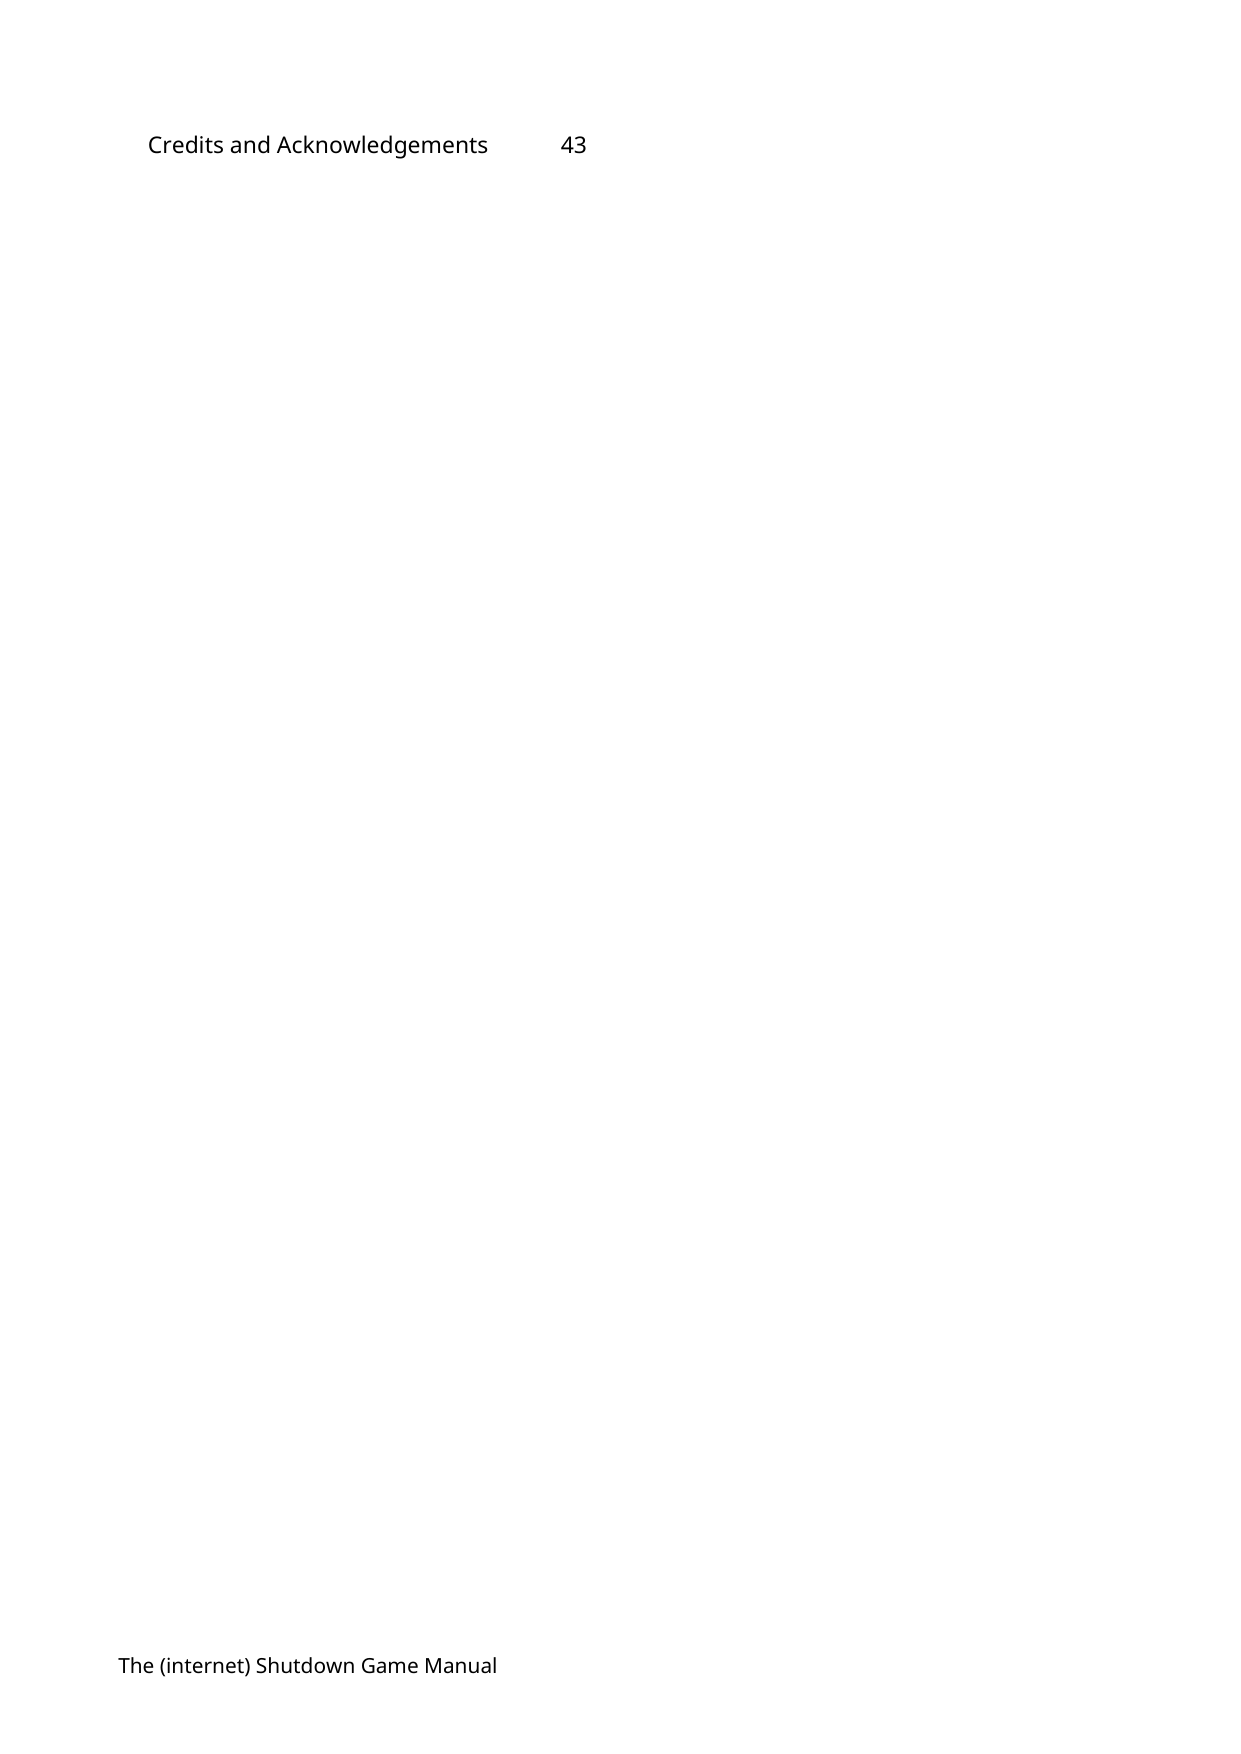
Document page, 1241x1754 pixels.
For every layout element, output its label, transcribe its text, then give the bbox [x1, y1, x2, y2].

text Credits and Acknowledgements 43 [148, 118, 1122, 162]
